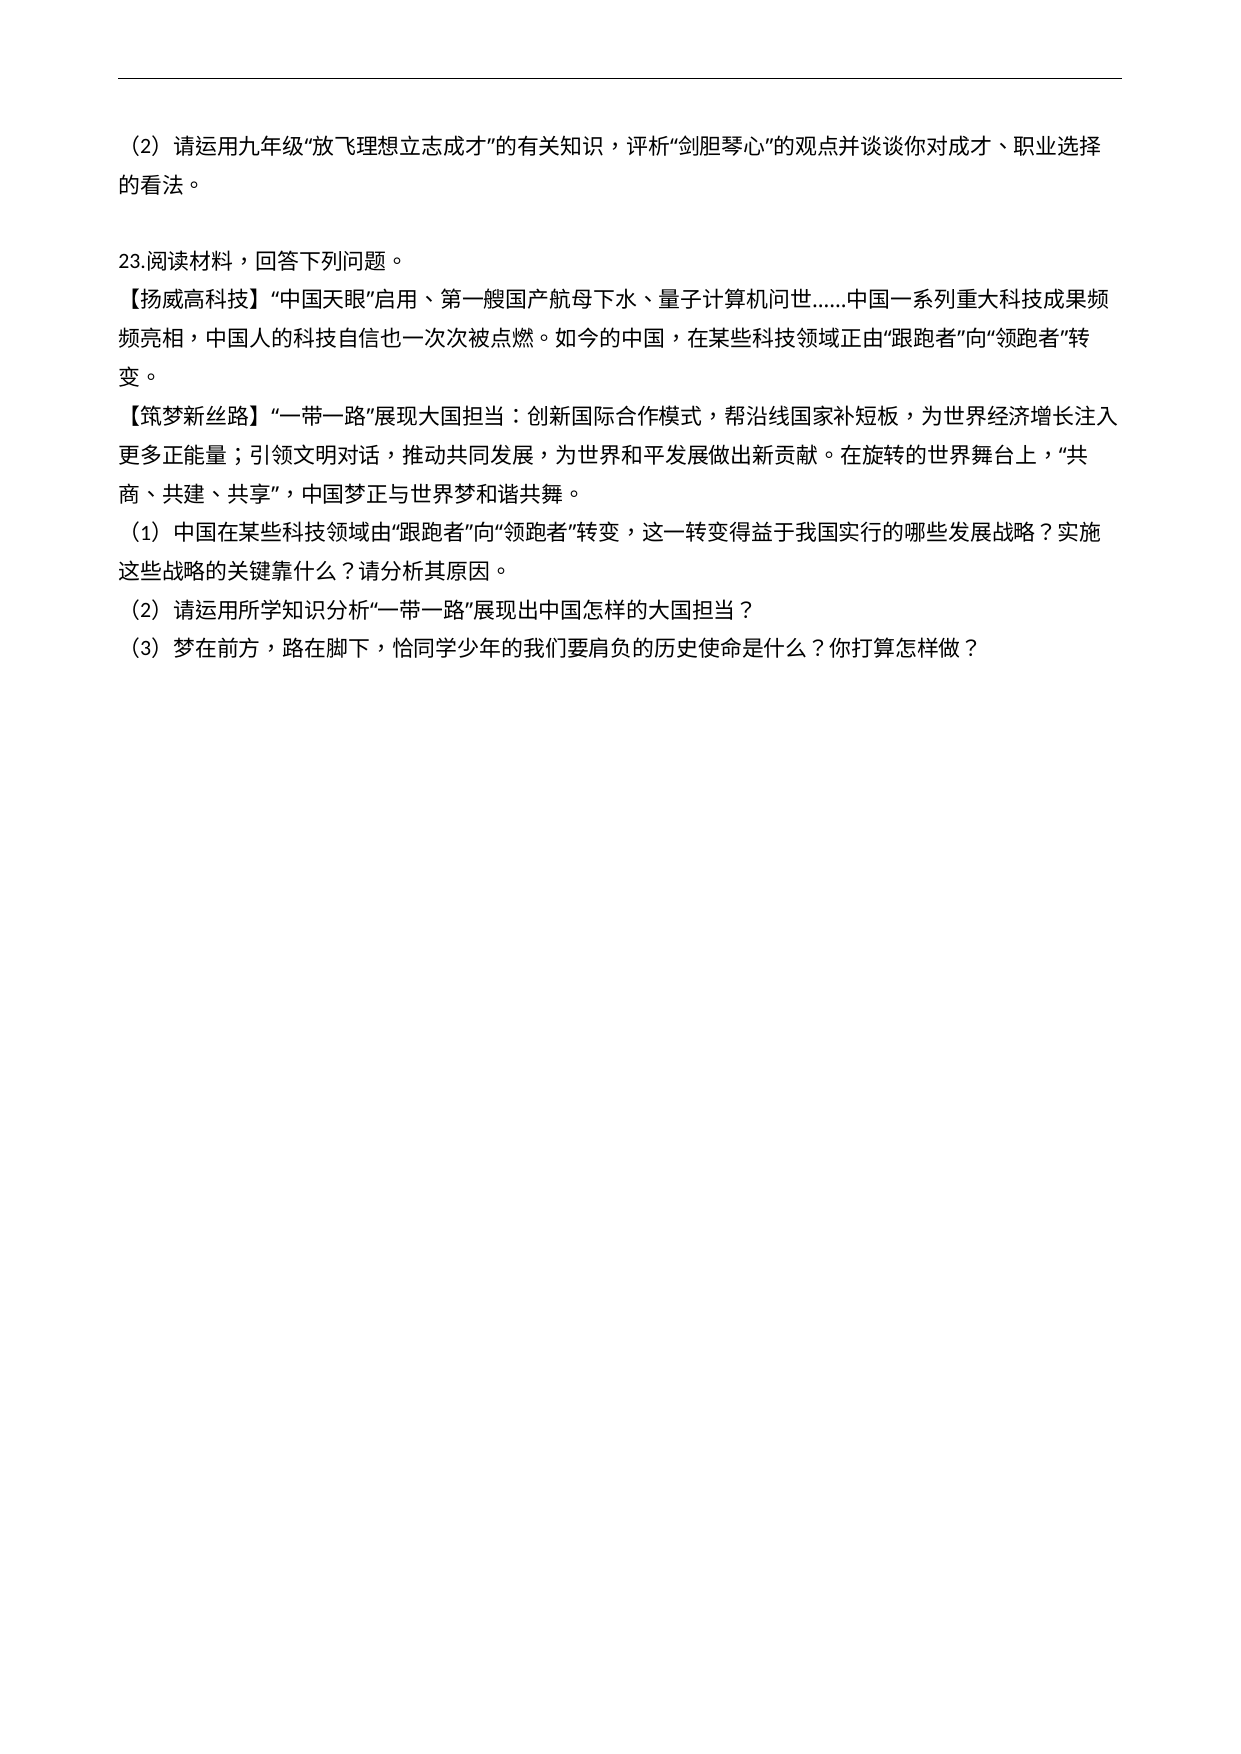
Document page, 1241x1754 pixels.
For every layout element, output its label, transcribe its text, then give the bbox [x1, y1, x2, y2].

text （1）中国在某些科技领域由“跟跑者”向“领跑者”转变，这一转变得益于我国实行的哪些发展战略？实施这些战略的关键靠什么？请分析其原因。 [118, 516, 1122, 587]
text 【扬威高科技】“中国天眼”启用、第一艘国产航母下水、量子计算机问世……中国一系列重大科技成果频频亮相，中国人的科技自信也一次次被点燃。如今的中国，在某些科技领域正由“跟跑者”向“领跑者”转变。 [118, 283, 1122, 393]
text （2）请运用九年级“放飞理想立志成才”的有关知识，评析“剑胆琴心”的观点并谈谈你对成才、职业选择的看法。 [118, 129, 1122, 201]
text （3）梦在前方，路在脚下，恰同学少年的我们要肩负的历史使命是什么？你打算怎样做？ [118, 632, 1122, 664]
text 23.阅读材料，回答下列问题。 [118, 245, 1122, 277]
text （2）请运用所学知识分析“一带一路”展现出中国怎样的大国担当？ [118, 593, 1122, 626]
text 【筑梦新丝路】“一带一路”展现大国担当：创新国际合作模式，帮沿线国家补短板，为世界经济增长注入更多正能量；引领文明对话，推动共同发展，为世界和平发展做出新贡献。在旋转的世界舞台上，“共商、共建、共享”，中国梦正与世界梦和谐共舞。 [118, 399, 1122, 510]
